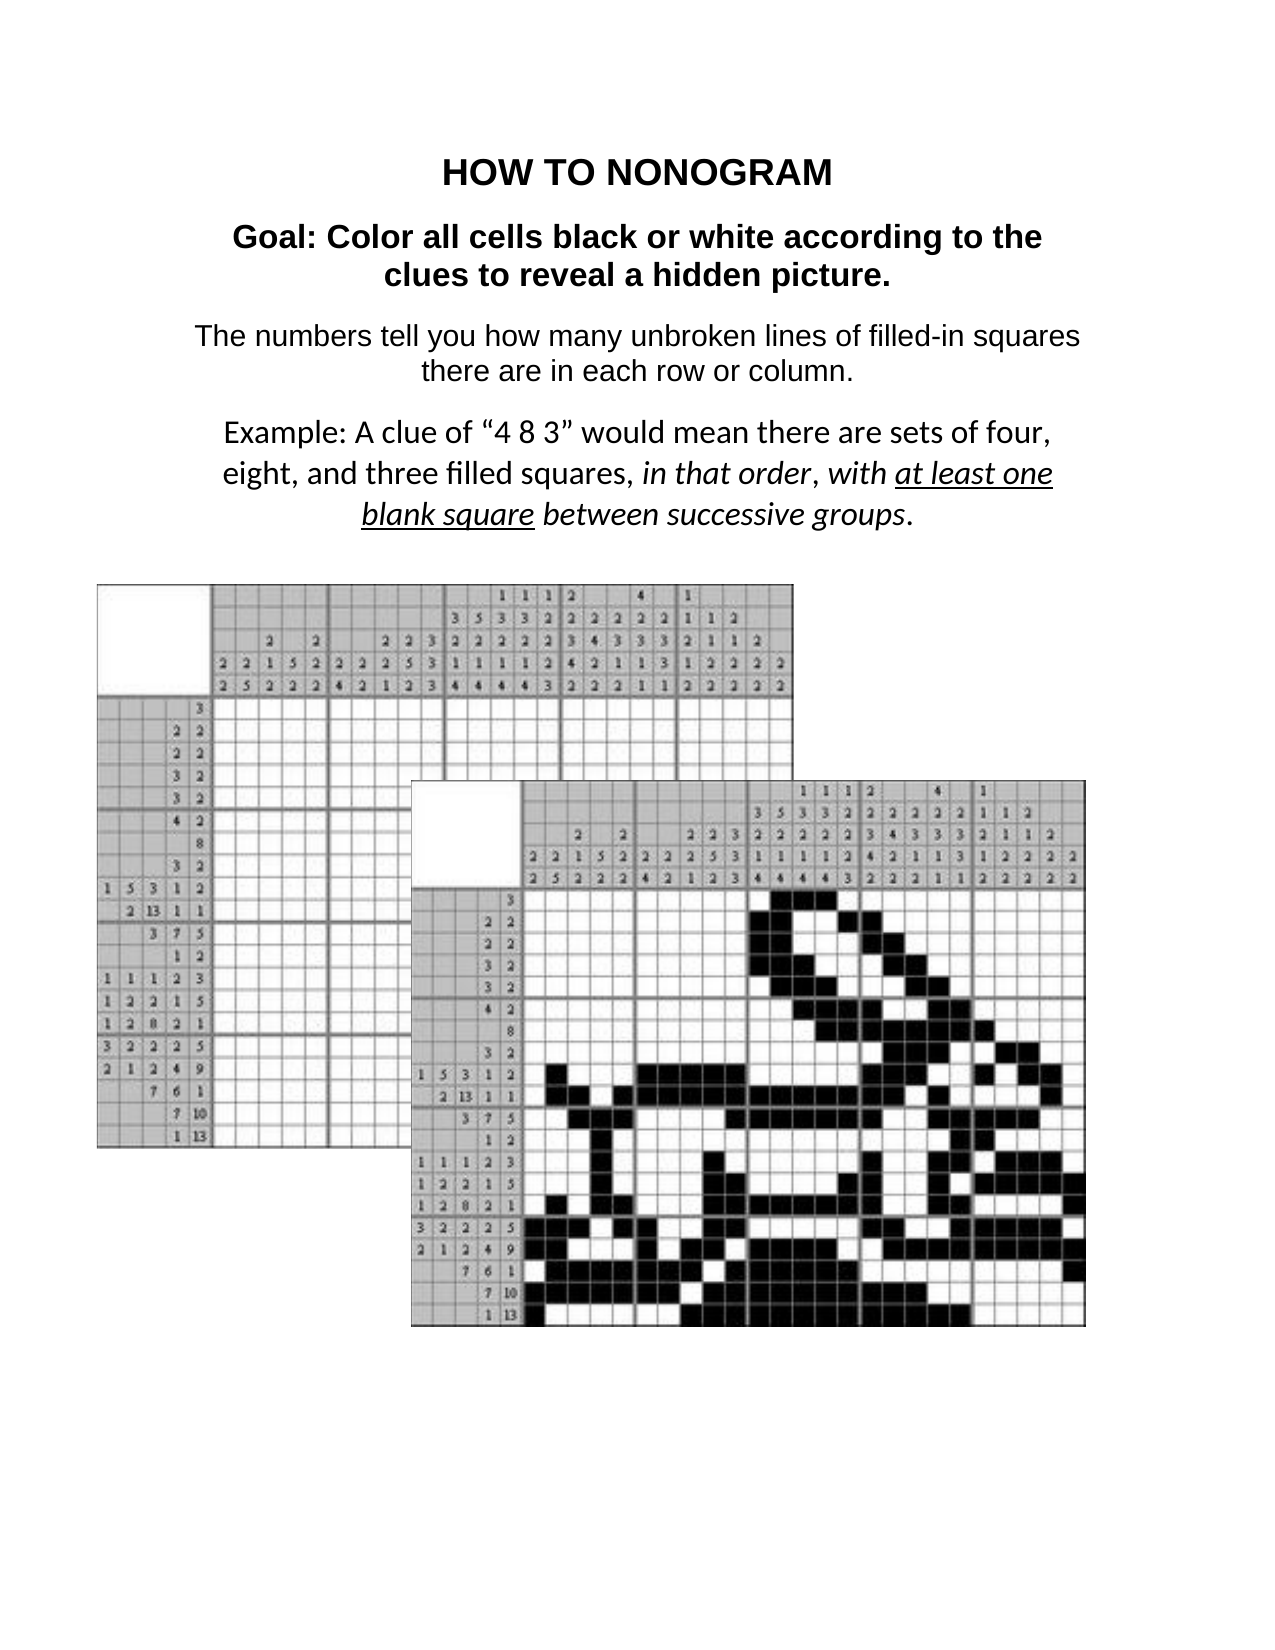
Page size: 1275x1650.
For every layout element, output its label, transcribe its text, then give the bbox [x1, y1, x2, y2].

text Example: A clue of “4 8 3” would mean there are sets of four, eight, and three filled squares, in that order, with at least one blank square between successive groups. [187, 387, 1087, 634]
text HOW TO NONOGRAM [187, 150, 1087, 193]
picture [96, 584, 1086, 1327]
text The numbers tell you how many unbroken lines of filled-in squares there are in each row or column. [187, 294, 1087, 387]
text Goal: Color all cells black or white according to the clues to reveal a hidden picture. [187, 193, 1087, 294]
